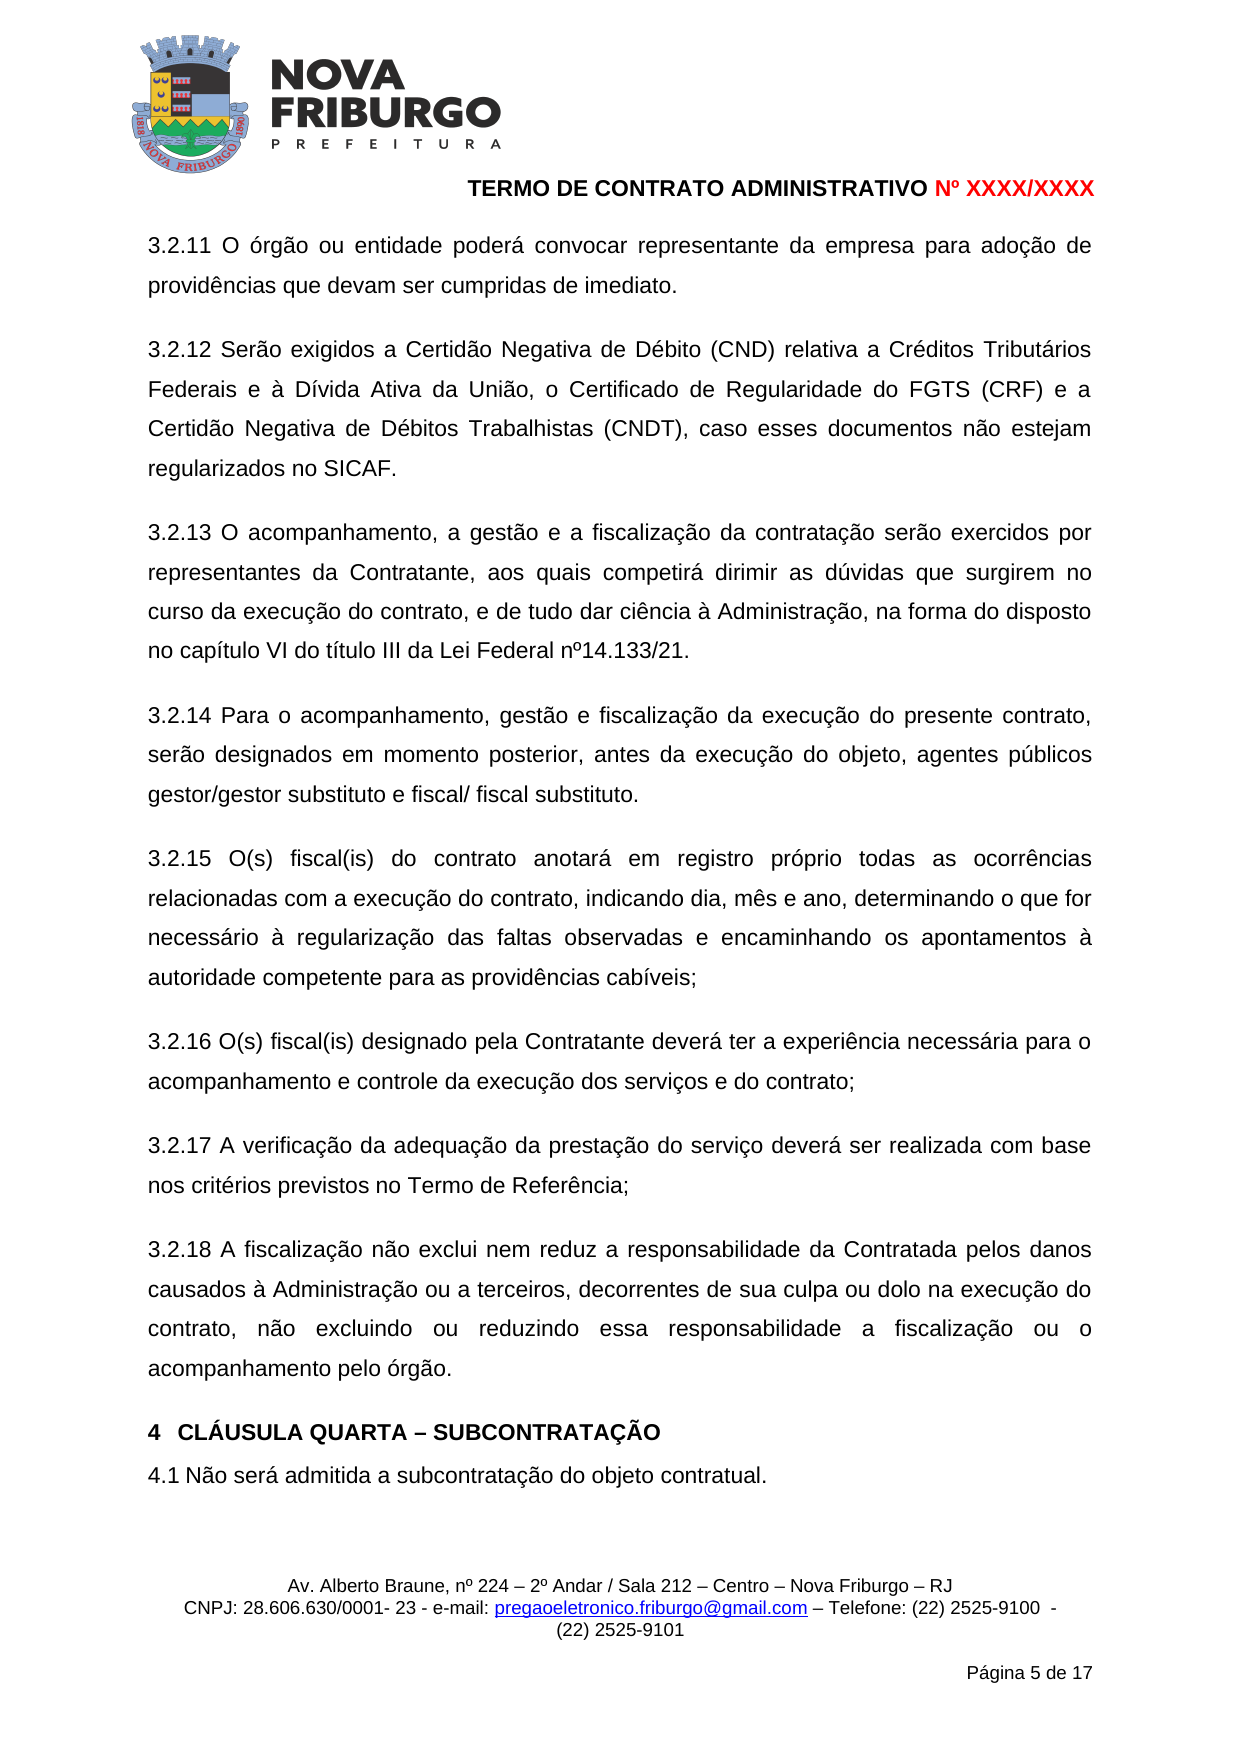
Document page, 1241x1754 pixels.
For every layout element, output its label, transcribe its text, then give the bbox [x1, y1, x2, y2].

picture [118, 29, 515, 175]
text 3.2.12 Serão exigidos a Certidão Negativa de Débito (CND) relativa a Créditos Tributários Federais e à Dívida Ativa da União, o Certificado de Regularidade do FGTS (CRF) e a Certidão Negativa de Débitos Trabalhistas (CNDT), caso esses documentos não estejam regularizados no SICAF. [148, 336, 1092, 481]
list 3.2.16 O(s) fiscal(is) designado pela Contratante deverá ter a experiência necessária para o acompanhamento e controle da execução dos serviços e do contrato; [148, 1028, 1092, 1094]
text 3.2.11 O órgão ou entidade poderá convocar representante da empresa para adoção de providências que devam ser cumpridas de imediato. [148, 232, 1092, 298]
list 3.2.18 A fiscalização não exclui nem reduz a responsabilidade da Contratada pelos danos causados à Administração ou a terceiros, decorrentes de sua culpa ou dolo na execução do contrato, não excluindo ou reduzindo essa responsabilidade a fiscalização ou o acompanhamento pelo órgão. [148, 1236, 1092, 1381]
list 3.2.15 O(s) fiscal(is) do contrato anotará em registro próprio todas as ocorrências relacionadas com a execução do contrato, indicando dia, mês e ano, determinando o que for necessário à regularização das faltas observadas e encaminhando os apontamentos à autoridade competente para as providências cabíveis; [148, 845, 1092, 990]
list 3.2.13 O acompanhamento, a gestão e a fiscalização da contratação serão exercidos por representantes da Contratante, aos quais competirá dirimir as dúvidas que surgirem no curso da execução do contrato, e de tudo dar ciência à Administração, na forma do disposto no capítulo VI do título III da Lei Federal nº14.133/21. [148, 519, 1092, 664]
list CLÁUSULA QUARTA – SUBCONTRATAÇÃO [148, 1419, 1092, 1446]
list 3.2.17 A verificação da adequação da prestação do serviço deverá ser realizada com base nos critérios previstos no Termo de Referência; [148, 1132, 1092, 1198]
list 3.2.14 Para o acompanhamento, gestão e fiscalização da execução do presente contrato, serão designados em momento posterior, antes da execução do objeto, agentes públicos gestor/gestor substituto e fiscal/ fiscal substituto. [148, 702, 1092, 807]
list Não será admitida a subcontratação do objeto contratual. [148, 1462, 1092, 1488]
